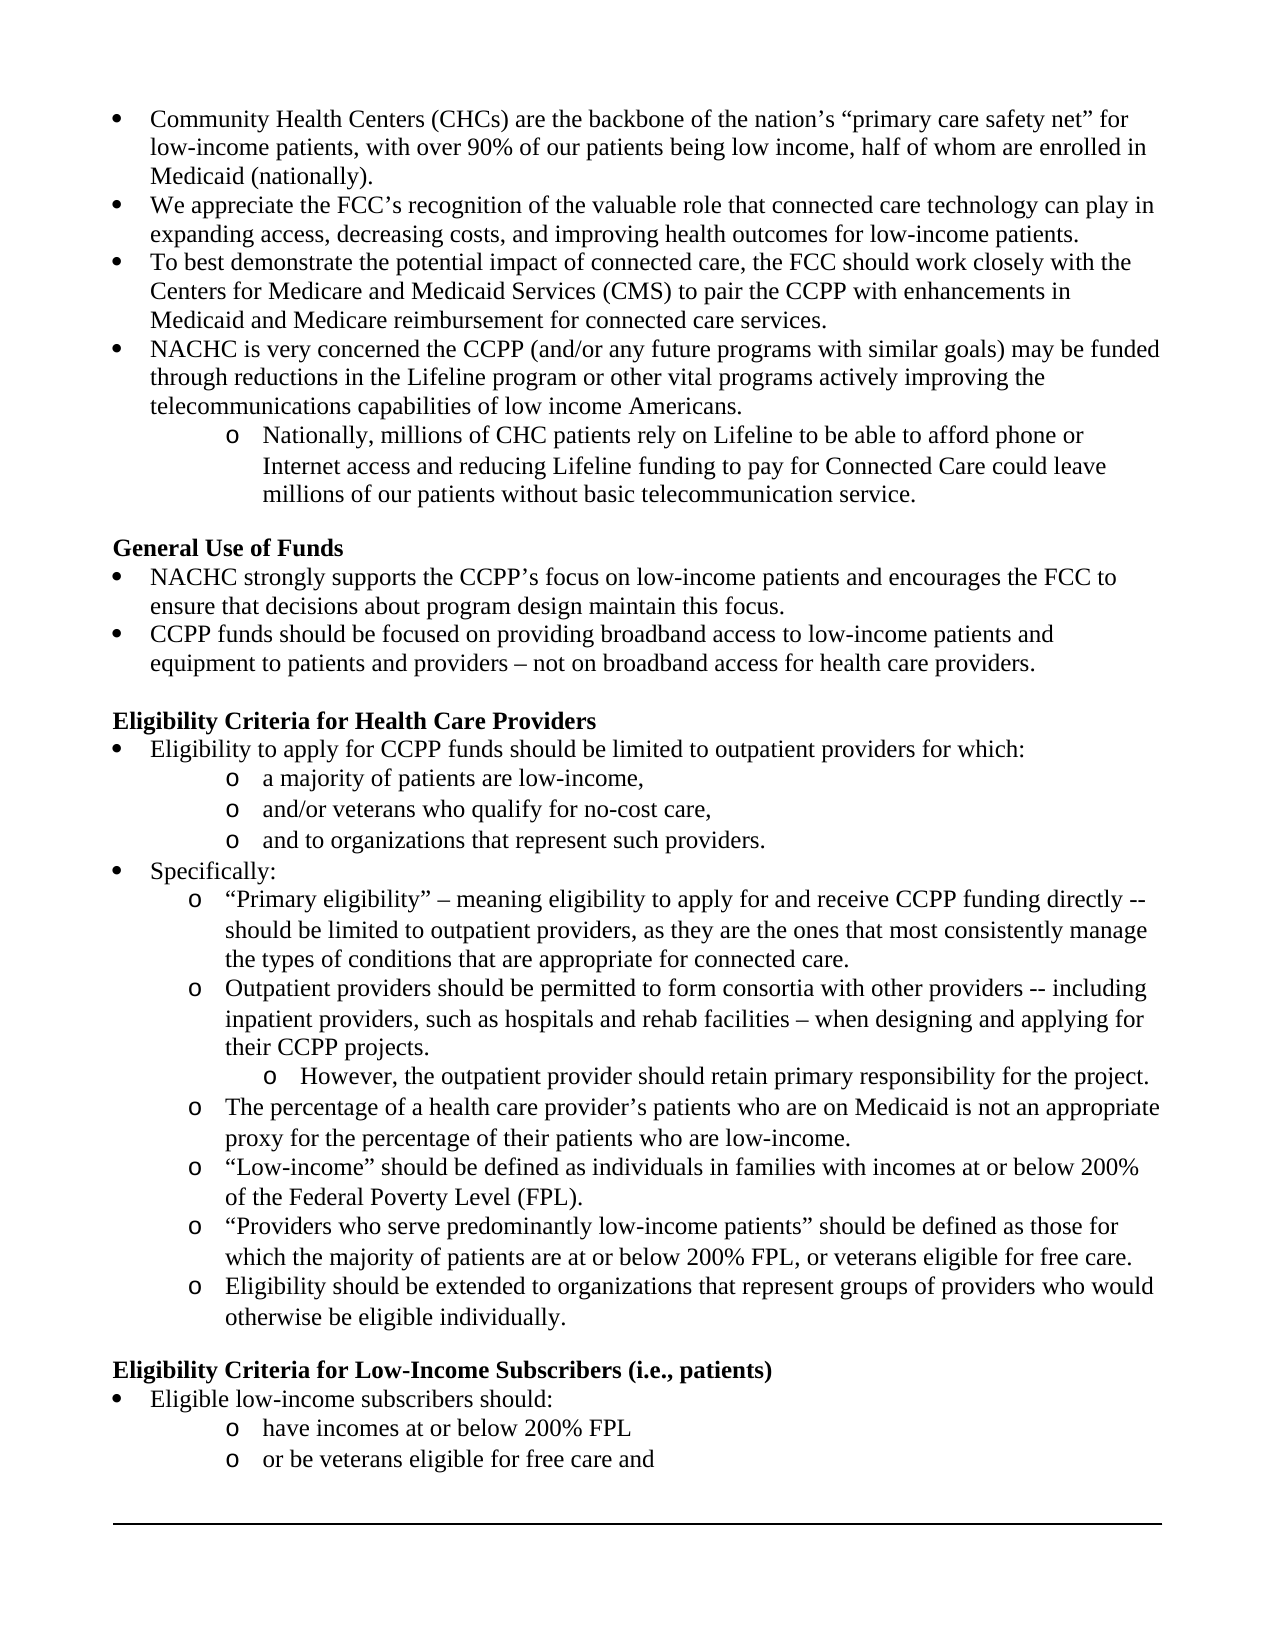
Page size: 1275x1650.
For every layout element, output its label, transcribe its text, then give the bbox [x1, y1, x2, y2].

list and to organizations that represent such providers. [225, 825, 1162, 856]
text Eligibility Criteria for Low-Income Subscribers (i.e., patients) [112, 1355, 1162, 1384]
list Eligible low-income subscribers should: [112, 1384, 1162, 1413]
list We appreciate the FCC’s recognition of the valuable role that connected care technology can play in expanding access, decreasing costs, and improving health outcomes for low-income patients. [112, 190, 1162, 247]
list However, the outpatient provider should retain primary responsibility for the project. [262, 1061, 1162, 1092]
list To best demonstrate the potential impact of connected care, the FCC should work closely with the Centers for Medicare and Medicaid Services (CMS) to pair the CCPP with enhancements in Medicaid and Medicare reimbursement for connected care services. [112, 247, 1162, 334]
list or be veterans eligible for free care and [225, 1444, 1162, 1474]
list Outpatient providers should be permitted to form consortia with other providers -- including inpatient providers, such as hospitals and rehab facilities – when designing and applying for their CCPP projects. [187, 973, 1162, 1061]
list “Primary eligibility” – meaning eligibility to apply for and receive CCPP funding directly -- should be limited to outpatient providers, as they are the ones that most consistently manage the types of conditions that are appropriate for connected care. [187, 884, 1162, 973]
list Specifically: [112, 856, 1162, 884]
list NACHC is very concerned the CCPP (and/or any future programs with similar goals) may be funded through reductions in the Lifeline program or other vital programs actively improving the telecommunications capabilities of low income Americans. [112, 334, 1162, 420]
list and/or veterans who qualify for no-cost care, [225, 794, 1162, 825]
list a majority of patients are low-income, [225, 763, 1162, 794]
list have incomes at or below 200% FPL [225, 1413, 1162, 1444]
text General Use of Funds [112, 533, 1162, 562]
list CCPP funds should be focused on providing broadband access to low-income patients and equipment to patients and providers – not on broadband access for health care providers. [112, 619, 1162, 677]
list “Providers who serve predominantly low-income patients” should be defined as those for which the majority of patients are at or below 200% FPL, or veterans eligible for free care. [187, 1211, 1162, 1271]
list “Low-income” should be defined as individuals in families with incomes at or below 200% of the Federal Poverty Level (FPL). [187, 1152, 1162, 1211]
list Eligibility to apply for CCPP funds should be limited to outpatient providers for which: [112, 734, 1162, 763]
text Eligibility Criteria for Health Care Providers [112, 706, 1162, 734]
list Eligibility should be extended to organizations that represent groups of providers who would otherwise be eligible individually. [187, 1271, 1162, 1330]
list Nationally, millions of CHC patients rely on Lifeline to be able to afford phone or Internet access and reducing Lifeline funding to pay for Connected Care could leave millions of our patients without basic telecommunication service. [225, 420, 1162, 508]
list NACHC strongly supports the CCPP’s focus on low-income patients and encourages the FCC to ensure that decisions about program design maintain this focus. [112, 562, 1162, 619]
list The percentage of a health care provider’s patients who are on Medicaid is not an appropriate proxy for the percentage of their patients who are low-income. [187, 1092, 1162, 1152]
list Community Health Centers (CHCs) are the backbone of the nation’s “primary care safety net” for low-income patients, with over 90% of our patients being low income, half of whom are enrolled in Medicaid (nationally). [112, 104, 1162, 190]
